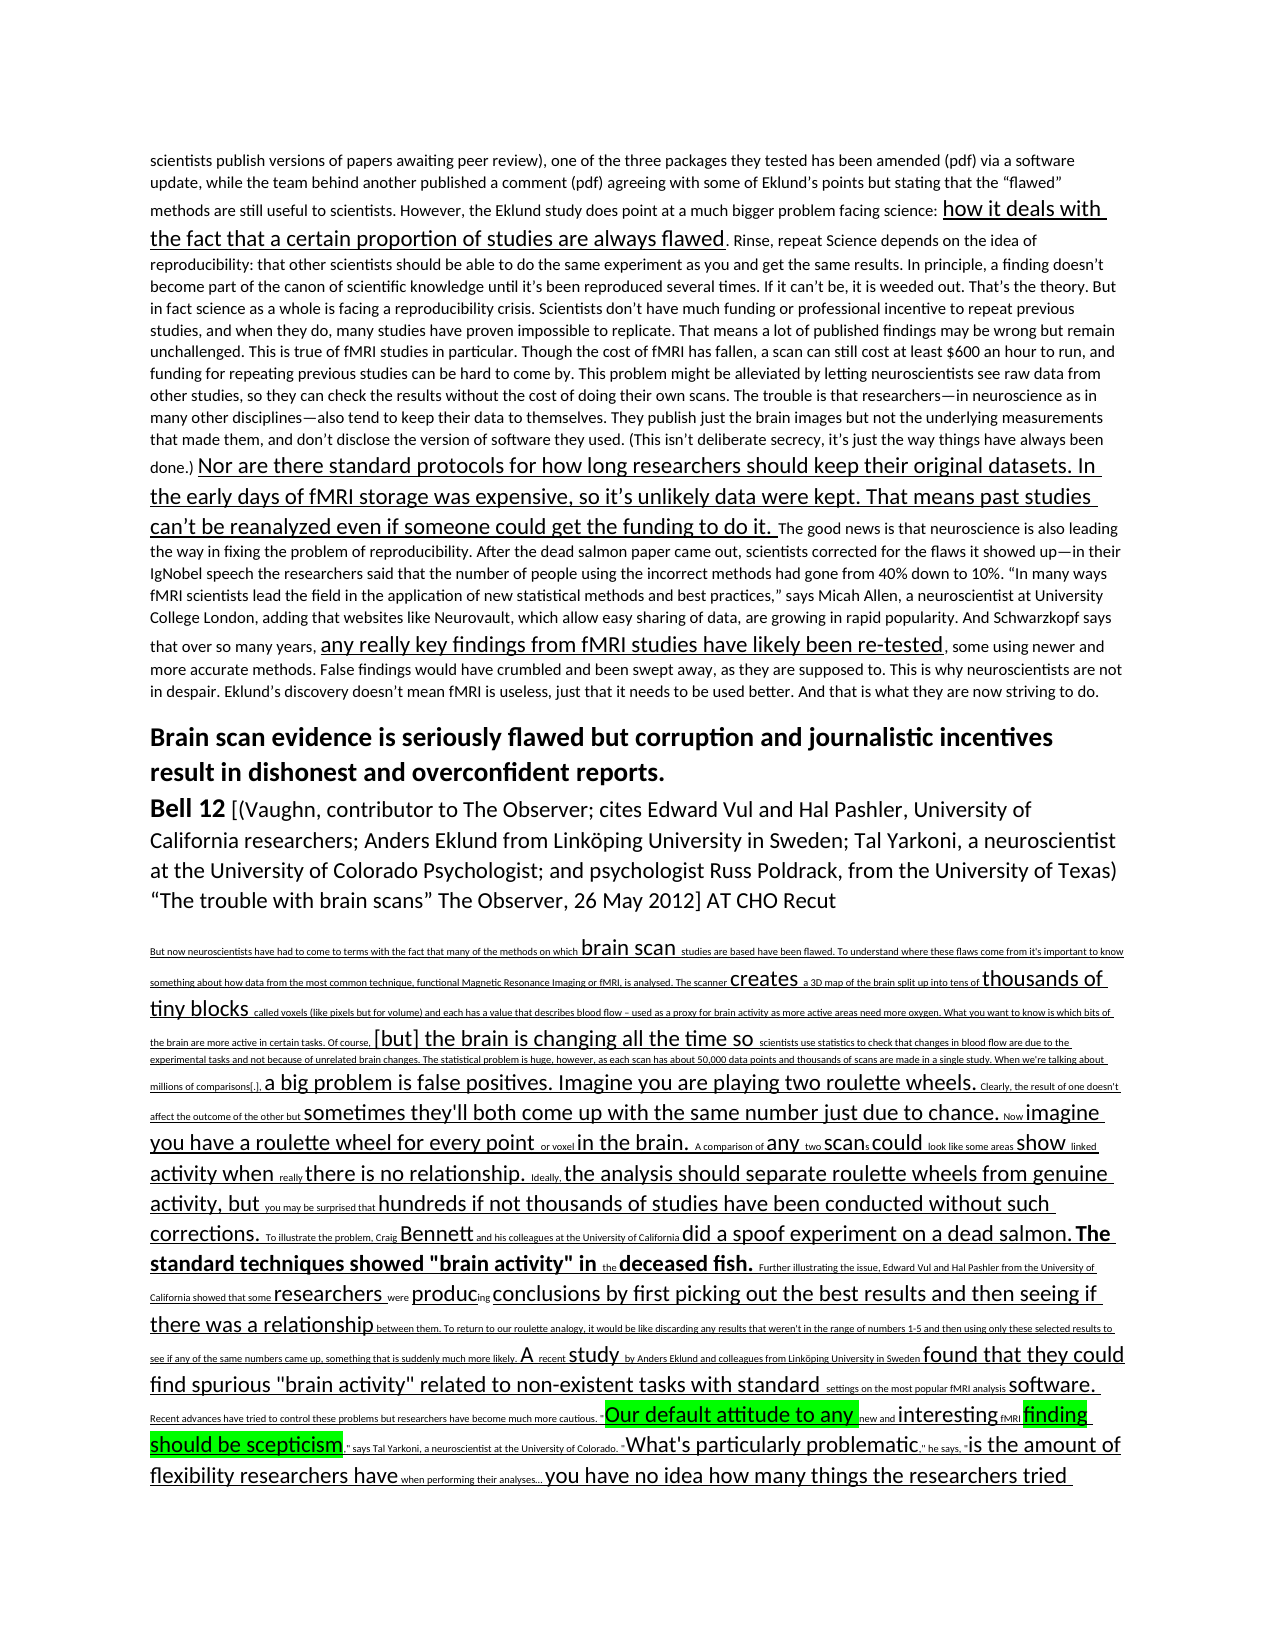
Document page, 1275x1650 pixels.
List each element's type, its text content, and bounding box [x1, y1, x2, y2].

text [150, 150, 1125, 702]
subtitle Brain scan evidence is seriously flawed but corruption and journalistic incentives result in dishonest and overconfident reports. [150, 720, 1125, 788]
text Bell 12 [(Vaughn, contributor to The Observer; cites Edward Vul and Hal Pashler, University of California researchers; Anders Eklund from Linköping University in Sweden; Tal Yarkoni, a neuroscientist at the University of Colorado Psychologist; and psychologist Russ Poldrack, from the University of Texas) “The trouble with brain scans” The Observer, 26 May 2012] AT CHO Recut [150, 791, 1125, 915]
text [150, 1364, 1125, 1489]
